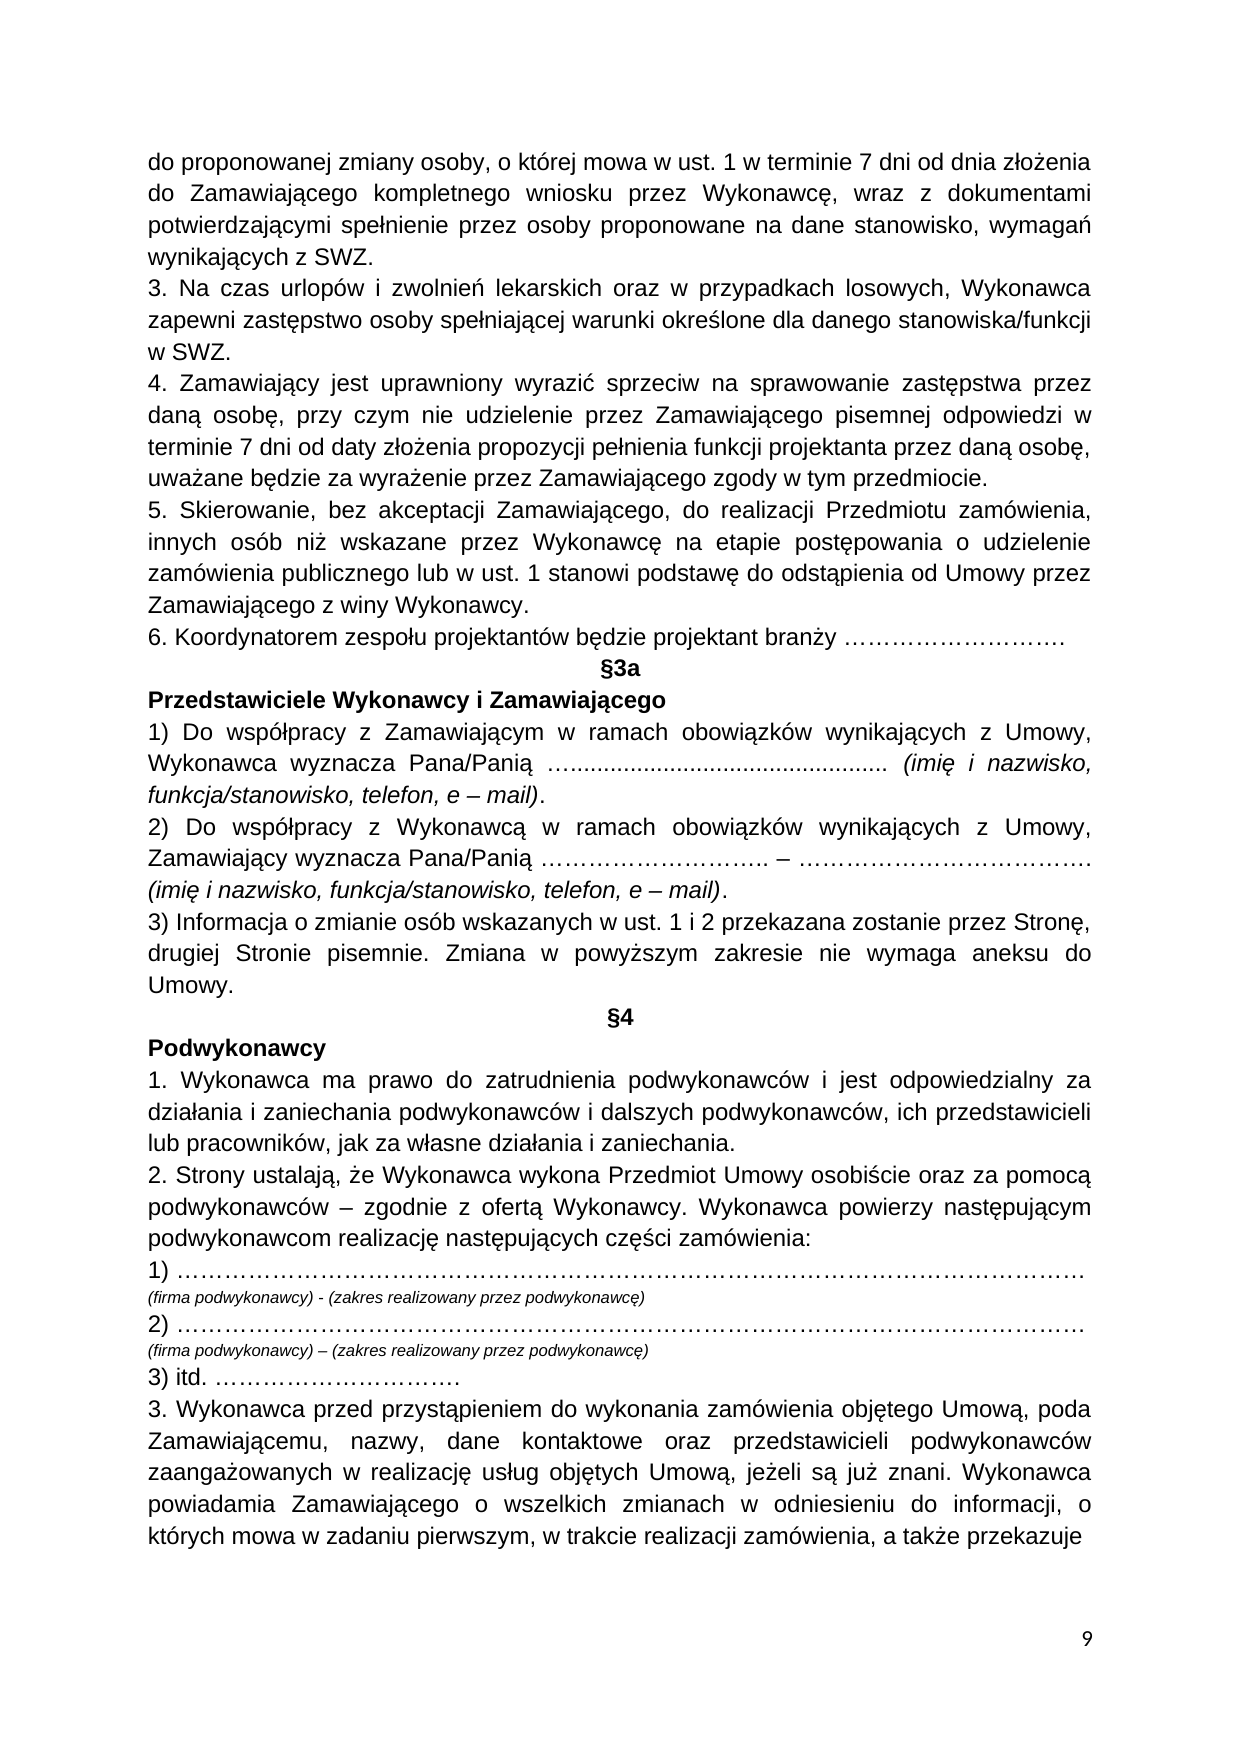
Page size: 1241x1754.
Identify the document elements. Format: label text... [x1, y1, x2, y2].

text 6. Koordynatorem zespołu projektantów będzie projektant branży ………………………. [148, 623, 1093, 650]
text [148, 148, 1093, 270]
text Przedstawiciele Wykonawcy i Zamawiającego [148, 686, 1093, 713]
text 2) Do współpracy z Wykonawcą w ramach obowiązków wynikających z Umowy, Zamawiający wyznacza Pana/Panią ……………………….. – ………………………………. (imię i nazwisko, funkcja/stanowisko, telefon, e – mail). [148, 813, 1093, 903]
text 3) itd. …………………………. [148, 1363, 1093, 1391]
text (firma podwykonawcy) - (zakres realizowany przez podwykonawcę) [148, 1288, 1093, 1307]
text 2. Strony ustalają, że Wykonawca wykona Przedmiot Umowy osobiście oraz za pomocą podwykonawców – zgodnie z ofertą Wykonawcy. Wykonawca powierzy następującym podwykonawcom realizację następujących części zamówienia: [148, 1161, 1093, 1252]
text 1) …………………………………………………………………………………………………… [148, 1256, 1093, 1283]
text 1) Do współpracy z Zamawiającym w ramach obowiązków wynikających z Umowy, Wykonawca wyznacza Pana/Panią …................................................ (imię i nazwisko, funkcja/stanowisko, telefon, e – mail). [148, 718, 1093, 808]
text 1. Wykonawca ma prawo do zatrudnienia podwykonawców i jest odpowiedzialny za działania i zaniechania podwykonawców i dalszych podwykonawców, ich przedstawicieli lub pracowników, jak za własne działania i zaniechania. [148, 1066, 1093, 1157]
text 3) Informacja o zmianie osób wskazanych w ust. 1 i 2 przekazana zostanie przez Stronę, drugiej Stronie pisemnie. Zmiana w powyższym zakresie nie wymaga aneksu do Umowy. [148, 908, 1093, 998]
text (firma podwykonawcy) – (zakres realizowany przez podwykonawcę) [148, 1341, 1093, 1360]
text §3a [148, 654, 1093, 682]
text 3. Na czas urlopów i zwolnień lekarskich oraz w przypadkach losowych, Wykonawca zapewni zastępstwo osoby spełniającej warunki określone dla danego stanowiska/funkcji w SWZ. [148, 274, 1093, 365]
text §4 [148, 1003, 1093, 1030]
text 2) …………………………………………………………………………………………………… [148, 1309, 1093, 1337]
text Podwykonawcy [148, 1034, 1093, 1062]
text 5. Skierowanie, bez akceptacji Zamawiającego, do realizacji Przedmiotu zamówienia, innych osób niż wskazane przez Wykonawcę na etapie postępowania o udzielenie zamówienia publicznego lub w ust. 1 stanowi podstawę do odstąpienia od Umowy przez Zamawiającego z winy Wykonawcy. [148, 496, 1093, 618]
text 3. Wykonawca przed przystąpieniem do wykonania zamówienia objętego Umową, poda Zamawiającemu, nazwy, dane kontaktowe oraz przedstawicieli podwykonawców zaangażowanych w realizację usług objętych Umową, jeżeli są już znani. Wykonawca powiadamia Zamawiającego o wszelkich zmianach w odniesieniu do informacji, o których mowa w zadaniu pierwszym, w trakcie realizacji zamówienia, a także przekazuje [148, 1395, 1093, 1549]
text 4. Zamawiający jest uprawniony wyrazić sprzeciw na sprawowanie zastępstwa przez daną osobę, przy czym nie udzielenie przez Zamawiającego pisemnej odpowiedzi w terminie 7 dni od daty złożenia propozycji pełnienia funkcji projektanta przez daną osobę, uważane będzie za wyrażenie przez Zamawiającego zgody w tym przedmiocie. [148, 369, 1093, 492]
